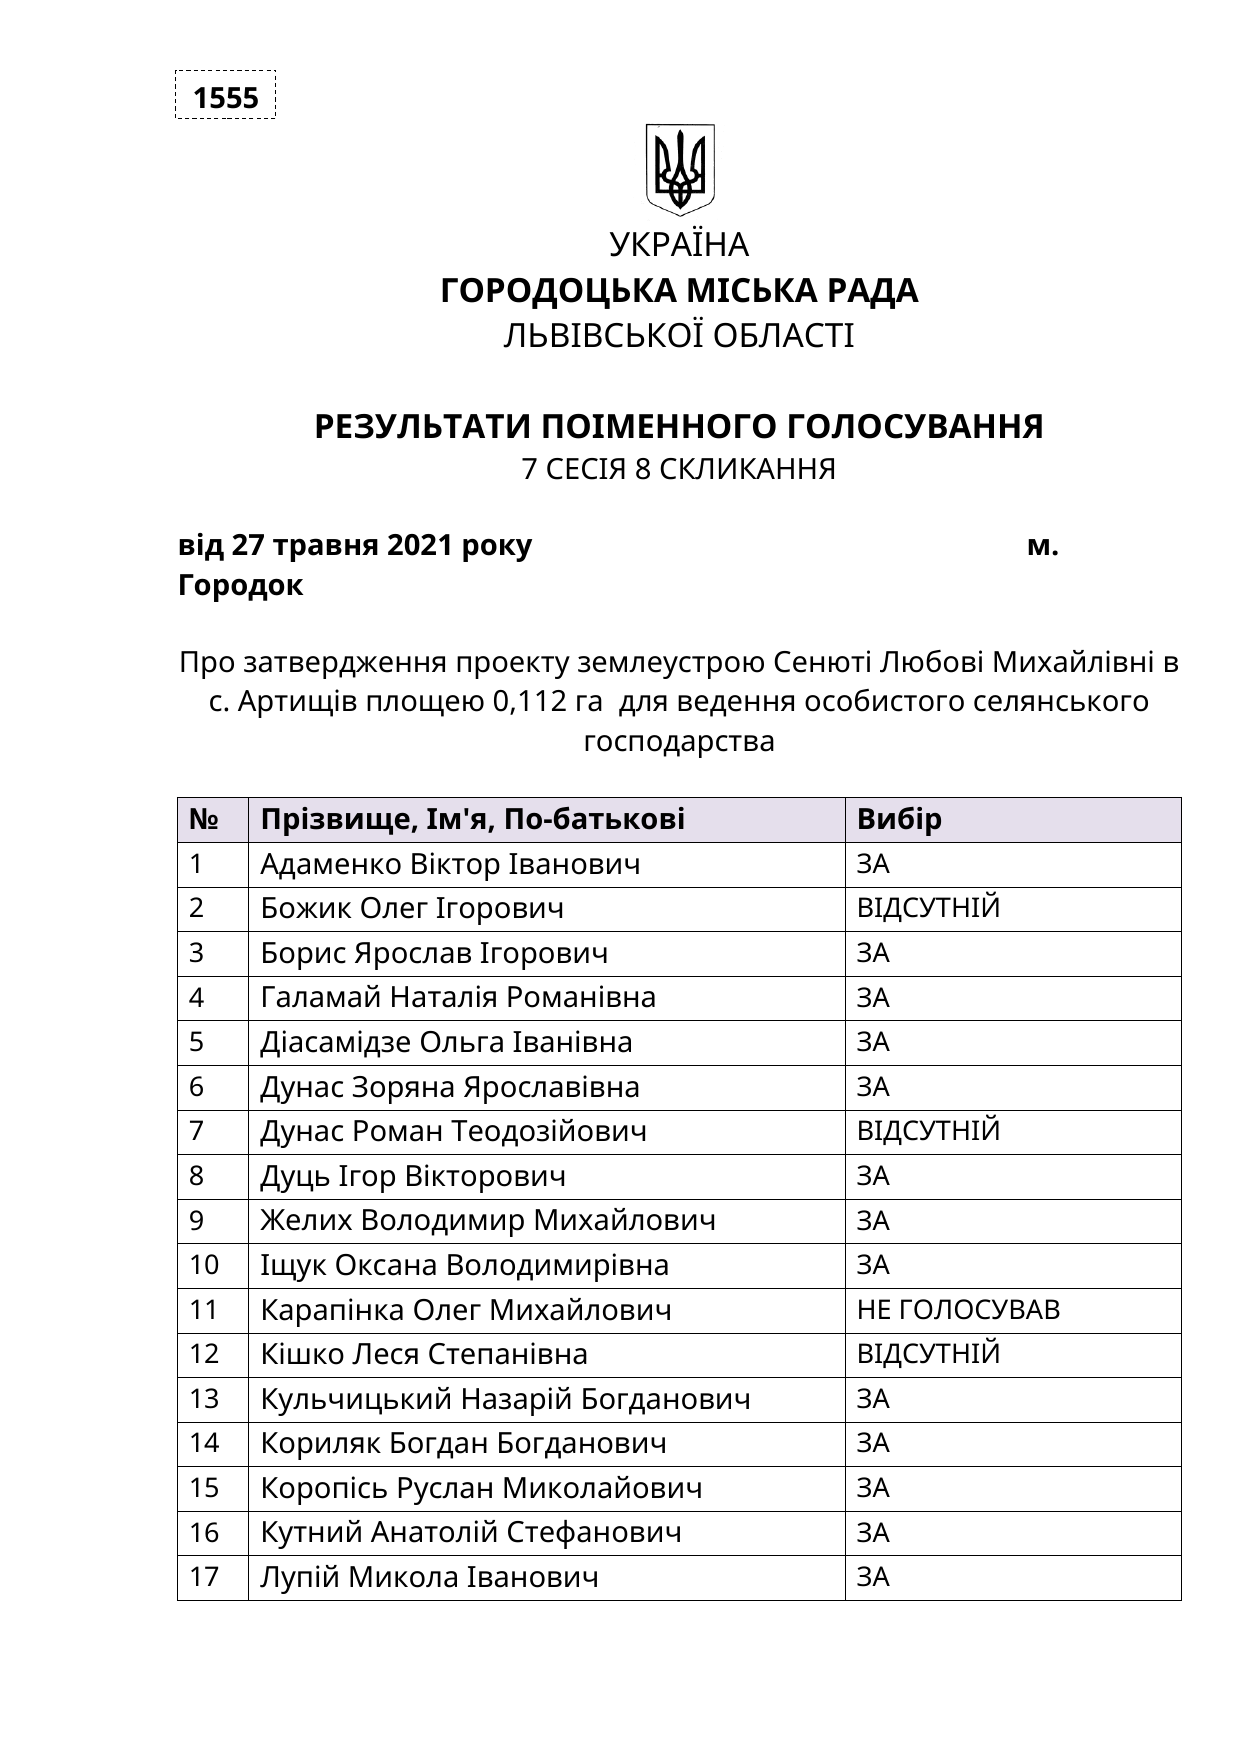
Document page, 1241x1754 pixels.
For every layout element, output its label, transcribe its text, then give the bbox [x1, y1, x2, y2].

table_cell 12 [178, 1334, 248, 1377]
table_cell ВІДСУТНІЙ [846, 1111, 1181, 1154]
table_header Вибір [846, 798, 1181, 842]
table_cell Желих Володимир Михайлович [249, 1200, 845, 1243]
table_cell ЗА [846, 1155, 1181, 1199]
text 7 СЕСІЯ 8 СКЛИКАННЯ [177, 448, 1181, 488]
table_cell 2 [178, 888, 248, 931]
table_cell 13 [178, 1378, 248, 1422]
table_cell 5 [178, 1021, 248, 1065]
table_cell ЗА [846, 1467, 1181, 1511]
table_cell Дунас Зоряна Ярославівна [249, 1066, 845, 1109]
table_cell 9 [178, 1200, 248, 1243]
table_cell ЗА [846, 1556, 1181, 1600]
table_cell 6 [178, 1066, 248, 1109]
table_cell Кульчицький Назарій Богданович [249, 1378, 845, 1422]
table_cell 1 [178, 843, 248, 887]
table_cell Кориляк Богдан Богданович [249, 1423, 845, 1466]
table_cell ЗА [846, 1200, 1181, 1243]
table_cell Іщук Оксана Володимирівна [249, 1244, 845, 1288]
table_cell ЗА [846, 1021, 1181, 1065]
table_cell ЗА [846, 1423, 1181, 1466]
text від 27 травня 2021 року м. Городок [177, 525, 1181, 604]
text Про затвердження проекту землеустрою Сенюті Любові Михайлівні в с. Артищів площею 0,112 га для ведення особистого селянського господарства [177, 641, 1181, 760]
table_cell Коропісь Руслан Миколайович [249, 1467, 845, 1511]
text РЕЗУЛЬТАТИ ПОІМЕННОГО ГОЛОСУВАННЯ [177, 403, 1181, 448]
table_cell Дунас Роман Теодозійович [249, 1111, 845, 1154]
table_cell Галамай Наталія Романівна [249, 977, 845, 1020]
table_cell ЗА [846, 1244, 1181, 1288]
table_cell ЗА [846, 843, 1181, 887]
table_header № [178, 798, 248, 842]
table_cell 16 [178, 1512, 248, 1555]
table_cell Діасамідзе Ольга Іванівна [249, 1021, 845, 1065]
table_cell Борис Ярослав Ігорович [249, 932, 845, 976]
table_cell ЗА [846, 977, 1181, 1020]
table_cell 4 [178, 977, 248, 1020]
table_cell 17 [178, 1556, 248, 1600]
table_cell 3 [178, 932, 248, 976]
table_cell Кутний Анатолій Стефанович [249, 1512, 845, 1555]
picture [633, 118, 726, 221]
table_cell 8 [178, 1155, 248, 1199]
table_cell 10 [178, 1244, 248, 1288]
table_cell Лупій Микола Іванович [249, 1556, 845, 1600]
table_cell НЕ ГОЛОСУВАВ [846, 1289, 1181, 1332]
table_cell ВІДСУТНІЙ [846, 888, 1181, 931]
text УКРАЇНА [177, 221, 1181, 266]
table_cell 11 [178, 1289, 248, 1332]
table_cell 15 [178, 1467, 248, 1511]
table_cell 14 [178, 1423, 248, 1466]
table_cell ЗА [846, 1378, 1181, 1422]
table_cell ВІДСУТНІЙ [846, 1334, 1181, 1377]
table_cell Дуць Ігор Вікторович [249, 1155, 845, 1199]
text ГОРОДОЦЬКА МІСЬКА РАДА [177, 266, 1181, 312]
table_cell ЗА [846, 1512, 1181, 1555]
table_cell Кішко Леся Степанівна [249, 1334, 845, 1377]
table_cell ЗА [846, 1066, 1181, 1109]
table_cell 7 [178, 1111, 248, 1154]
table_cell Адаменко Віктор Іванович [249, 843, 845, 887]
table_header Прізвище, Ім'я, По-батькові [249, 798, 845, 842]
table_cell ЗА [846, 932, 1181, 976]
text ЛЬВІВСЬКОЇ ОБЛАСТІ [177, 312, 1181, 357]
table_cell Божик Олег Ігорович [249, 888, 845, 931]
table_cell Карапінка Олег Михайлович [249, 1289, 845, 1332]
